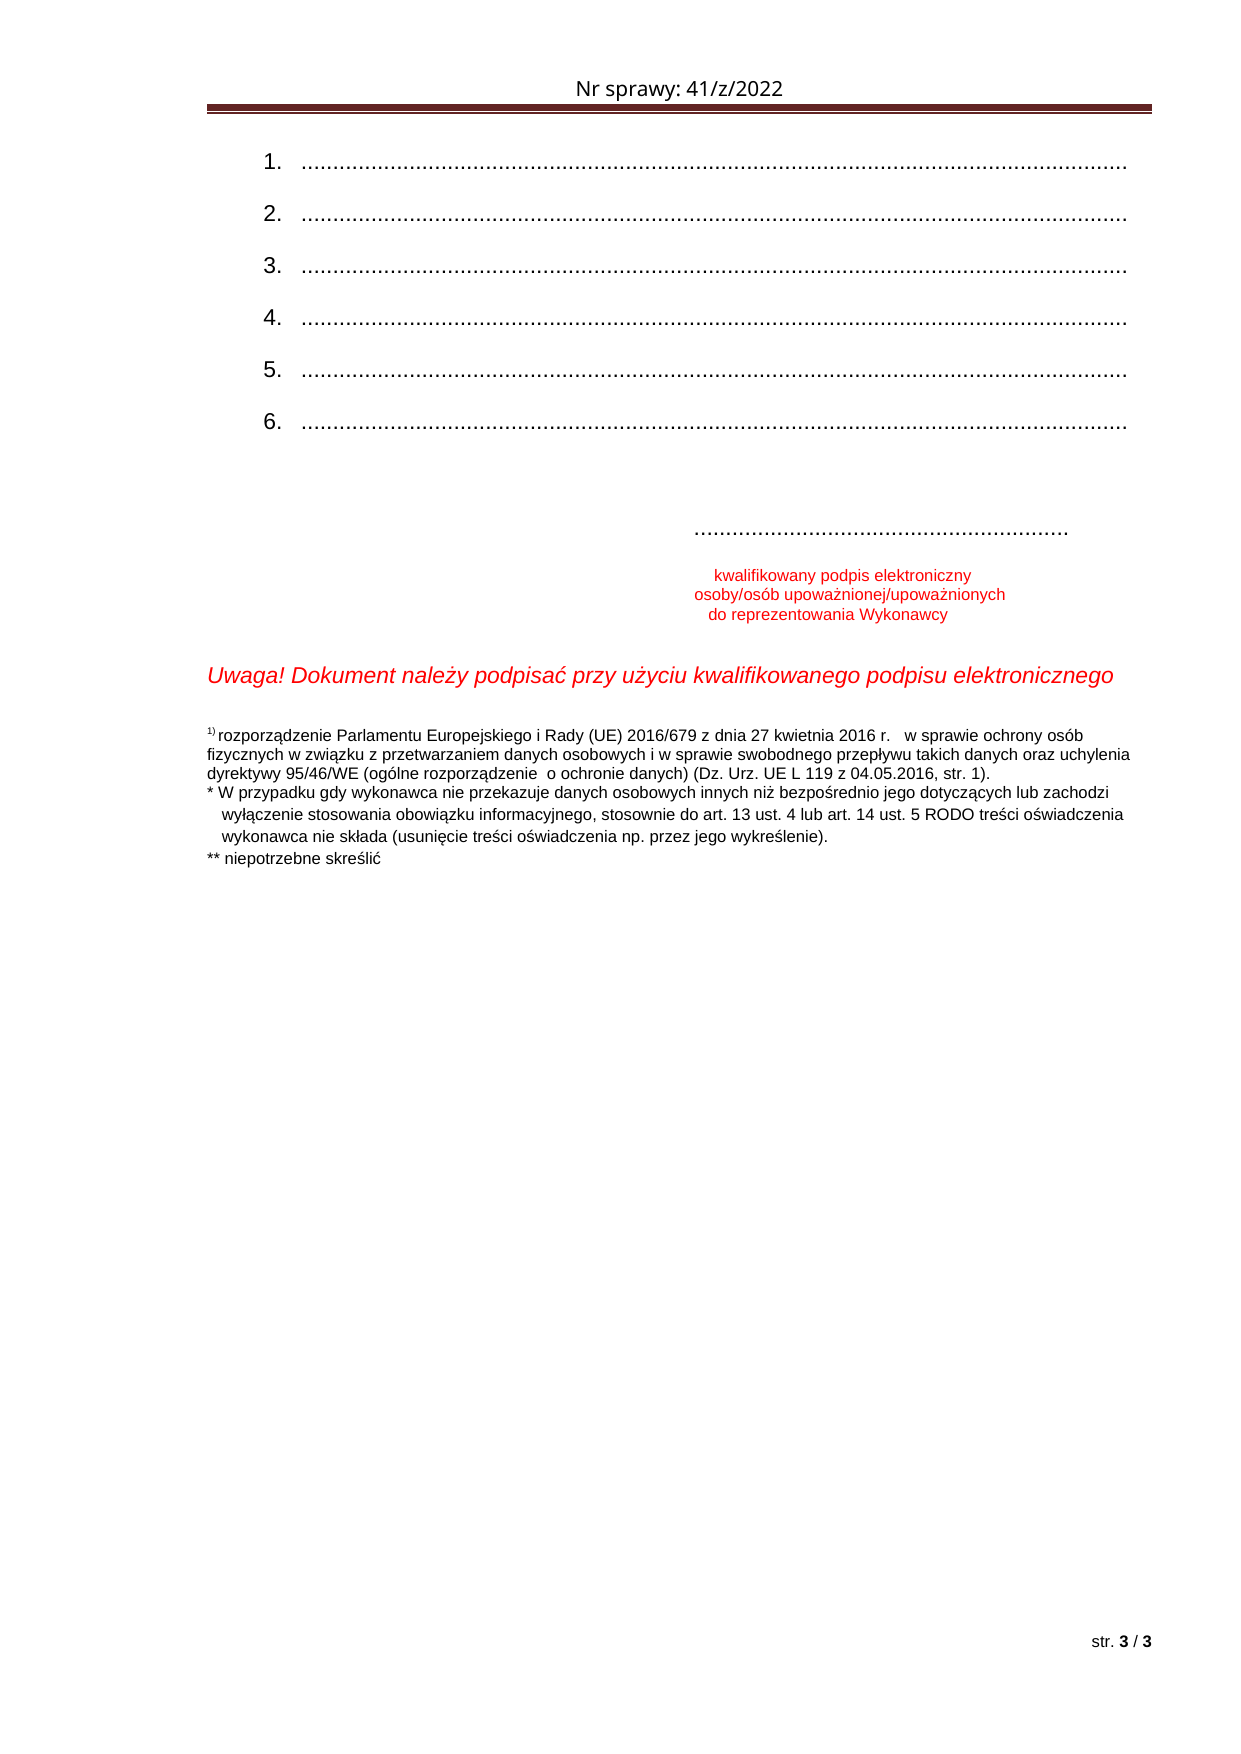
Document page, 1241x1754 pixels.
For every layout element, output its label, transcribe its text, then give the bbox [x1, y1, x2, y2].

text osoby/osób upoważnionej/upoważnionych [473, 585, 1152, 604]
text kwalifikowany podpis elektroniczny [473, 566, 1152, 585]
text 1) rozporządzenie Parlamentu Europejskiego i Rady (UE) 2016/679 z dnia 27 kwietnia 2016 r. w sprawie ochrony osób fizycznych w związku z przetwarzaniem danych osobowych i w sprawie swobodnego przepływu takich danych oraz uchylenia dyrektywy 95/46/WE (ogólne rozporządzenie o ochronie danych) (Dz. Urz. UE L 119 z 04.05.2016, str. 1). [207, 725, 1152, 783]
list .................................................................................................................................. [263, 148, 1152, 174]
text ........................................................... [458, 514, 1152, 540]
text * W przypadku gdy wykonawca nie przekazuje danych osobowych innych niż bezpośrednio jego dotyczących lub zachodzi wyłączenie stosowania obowiązku informacyjnego, stosownie do art. 13 ust. 4 lub art. 14 ust. 5 RODO treści oświadczenia wykonawca nie składa (usunięcie treści oświadczenia np. przez jego wykreślenie). [207, 783, 1152, 846]
list .................................................................................................................................. [263, 408, 1152, 434]
list .................................................................................................................................. [263, 356, 1152, 382]
text ** niepotrzebne skreślić [207, 849, 1152, 868]
list .................................................................................................................................. [263, 252, 1152, 278]
text do reprezentowania Wykonawcy [473, 604, 1152, 623]
text Uwaga! Dokument należy podpisać przy użyciu kwalifikowanego podpisu elektronicznego [207, 662, 1152, 688]
list .................................................................................................................................. [263, 304, 1152, 330]
list .................................................................................................................................. [263, 200, 1152, 226]
